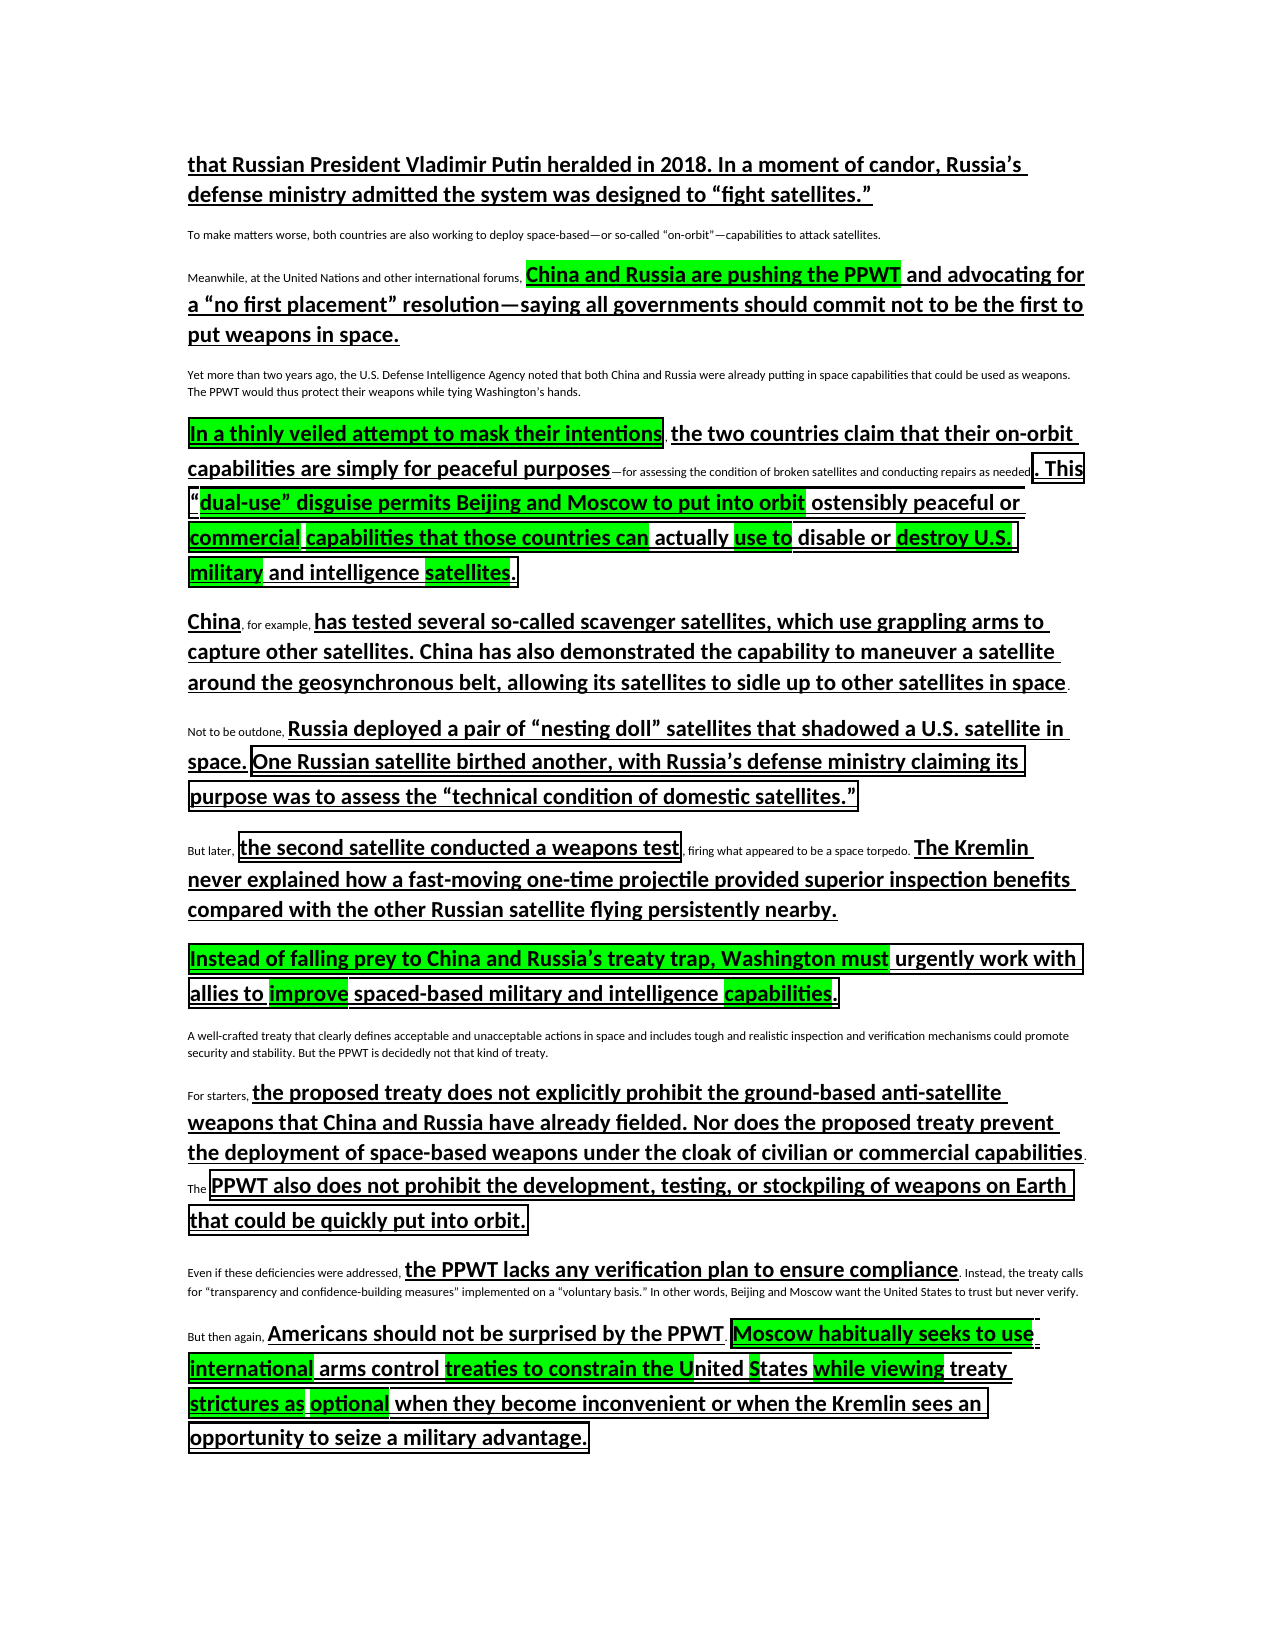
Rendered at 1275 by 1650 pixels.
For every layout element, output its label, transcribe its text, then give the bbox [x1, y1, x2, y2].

text Not to be outdone, Russia deployed a pair of “nesting doll” satellites that shadowed a U.S. satellite in space. One Russian satellite birthed another, with Russia’s defense ministry claiming its purpose was to assess the “technical condition of domestic satellites.” [187, 714, 1087, 812]
text Instead of falling prey to China and Russia’s treaty trap, Washington must urgently work with allies to improve spaced-based military and intelligence capabilities. [187, 942, 1087, 1009]
text But then again, Americans should not be surprised by the PPWT. Moscow habitually seeks to use international arms control treaties to constrain the United States while viewing treaty strictures as optional when they become inconvenient or when the Kremlin sees an opportunity to seize a military advantage. [187, 1317, 1087, 1454]
text Yet more than two years ago, the U.S. Defense Intelligence Agency noted that both China and Russia were already putting in space capabilities that could be used as weapons. The PPWT would thus protect their weapons while tying Washington’s hands. [187, 367, 1087, 399]
text For starters, the proposed treaty does not explicitly prohibit the ground-based anti-satellite weapons that China and Russia have already fielded. Nor does the proposed treaty prevent the deployment of space-based weapons under the cloak of civilian or commercial capabilities. The PPWT also does not prohibit the development, testing, or stockpiling of weapons on Earth that could be quickly put into orbit. [187, 1078, 1087, 1236]
text Meanwhile, at the United Nations and other international forums, China and Russia are pushing the PPWT and advocating for a “no first placement” resolution—saying all governments should commit not to be the first to put weapons in space. [187, 260, 1087, 349]
text Even if these deficiencies were addressed, the PPWT lacks any verification plan to ensure compliance. Instead, the treaty calls for “transparency and confidence-building measures” implemented on a “voluntary basis.” In other words, Beijing and Moscow want the United States to trust but never verify. [187, 1255, 1087, 1299]
text But later, the second satellite conducted a weapons test, firing what appeared to be a space torpedo. The Kremlin never explained how a fast-moving one-time projectile provided superior inspection benefits compared with the other Russian satellite flying persistently nearby. [187, 831, 1087, 924]
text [187, 150, 1087, 208]
text China, for example, has tested several so-called scavenger satellites, which use grappling arms to capture other satellites. China has also demonstrated the capability to maneuver a satellite around the geosynchronous belt, allowing its satellites to sidle up to other satellites in space. [187, 607, 1087, 696]
text In a thinly veiled attempt to mask their intentions, the two countries claim that their on-orbit capabilities are simply for peaceful purposes—for assessing the condition of broken satellites and conducting repairs as needed. This “dual-use” disguise permits Beijing and Moscow to put into orbit ostensibly peaceful or commercial capabilities that those countries can actually use to disable or destroy U.S. military and intelligence satellites. [187, 417, 1087, 588]
text To make matters worse, both countries are also working to deploy space-based—or so-called “on-orbit”—capabilities to attack satellites. [187, 227, 1087, 242]
text A well-crafted treaty that clearly defines acceptable and unacceptable actions in space and includes tough and realistic inspection and verification mechanisms could promote security and stability. But the PPWT is decidedly not that kind of treaty. [187, 1028, 1087, 1060]
